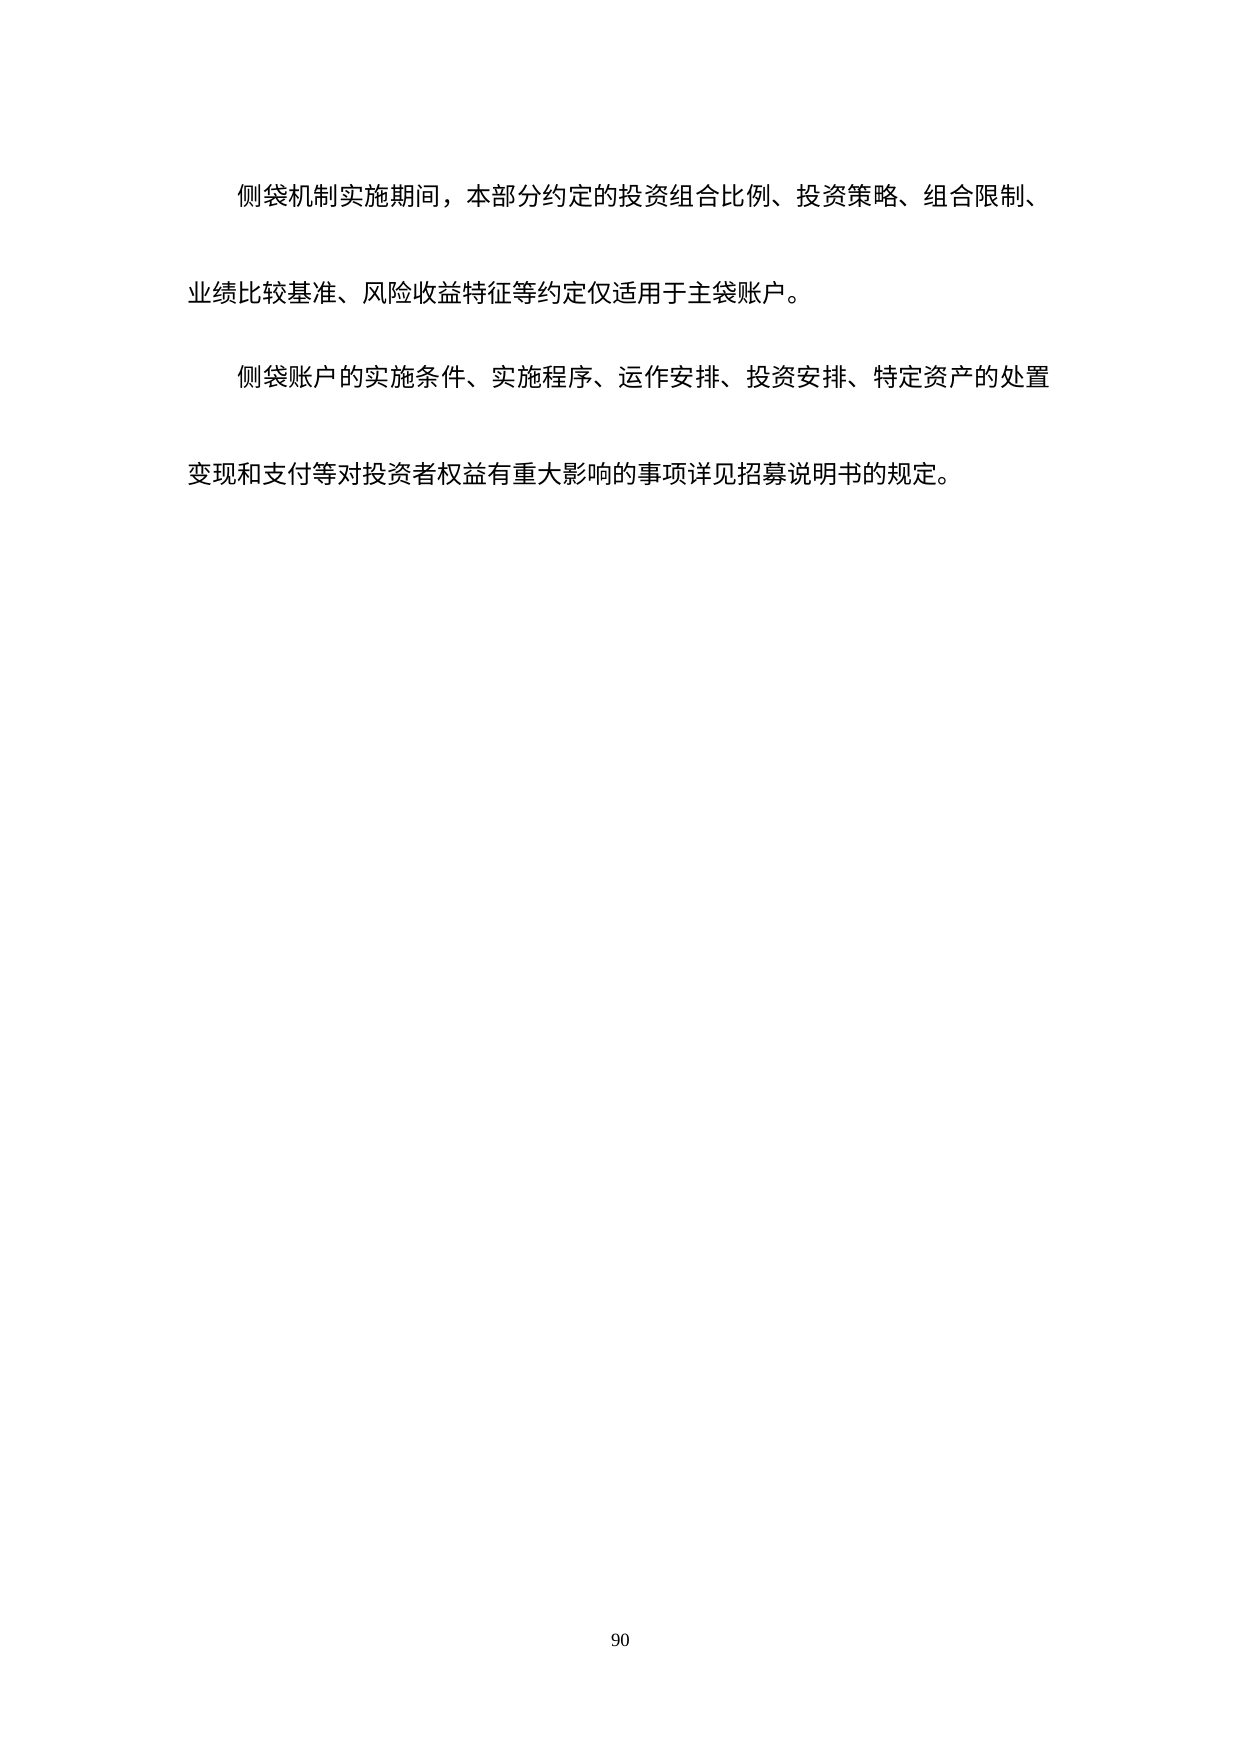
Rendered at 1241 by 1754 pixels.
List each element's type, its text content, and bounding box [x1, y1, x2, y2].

text 侧袋账户的实施条件、实施程序、运作安排、投资安排、特定资产的处置变现和支付等对投资者权益有重大影响的事项详见招募说明书的规定。 [187, 343, 1053, 505]
text 侧袋机制实施期间，本部分约定的投资组合比例、投资策略、组合限制、业绩比较基准、风险收益特征等约定仅适用于主袋账户。 [187, 162, 1053, 324]
